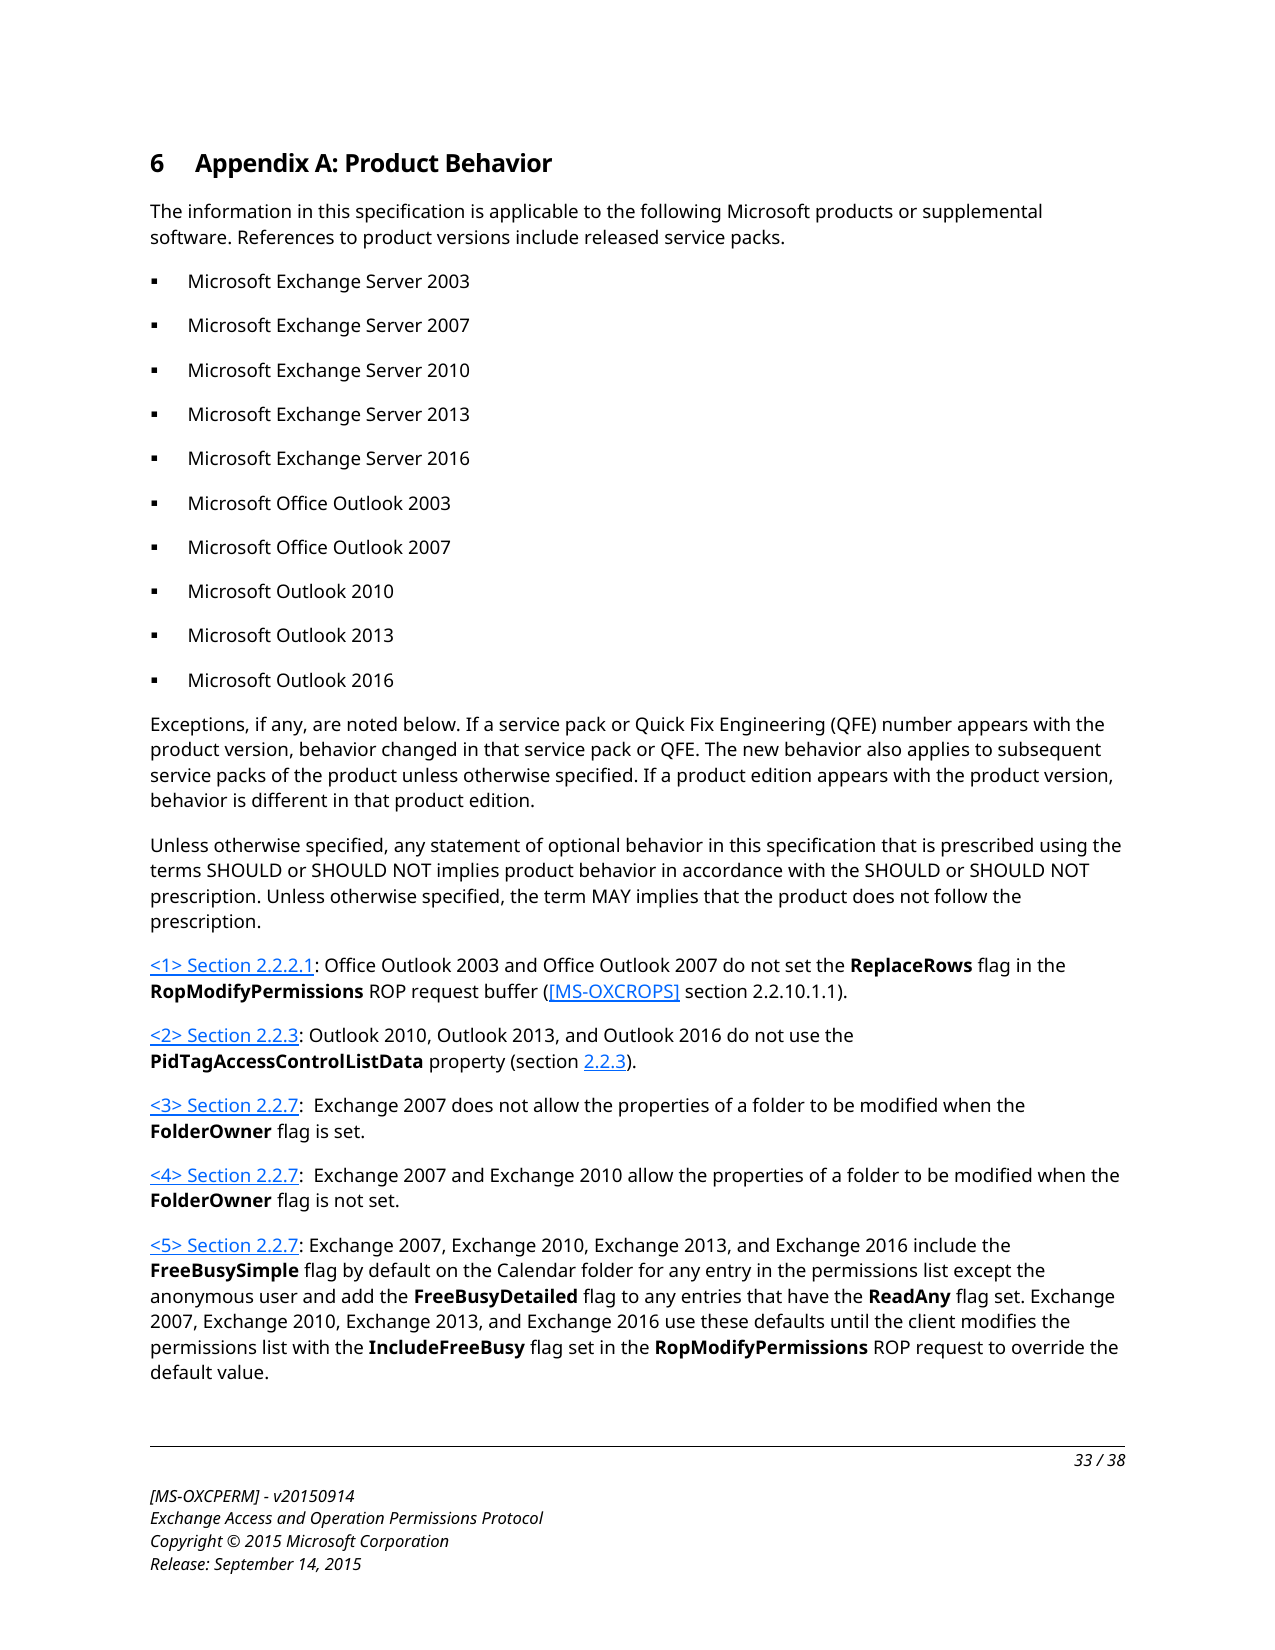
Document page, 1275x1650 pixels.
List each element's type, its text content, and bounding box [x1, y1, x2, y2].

list Microsoft Exchange Server 2010 [150, 357, 1125, 382]
text The information in this specification is applicable to the following Microsoft products or supplemental software. References to product versions include released service packs. [150, 199, 1125, 250]
text <1> Section 2.2.2.1: Office Outlook 2003 and Office Outlook 2007 do not set the ReplaceRows flag in the RopModifyPermissions ROP request buffer ([MS-OXCROPS] section 2.2.10.1.1). [150, 953, 1125, 1004]
list Microsoft Office Outlook 2007 [150, 534, 1125, 559]
list Microsoft Exchange Server 2013 [150, 401, 1125, 427]
list Microsoft Exchange Server 2003 [150, 268, 1125, 294]
text <2> Section 2.2.3: Outlook 2010, Outlook 2013, and Outlook 2016 do not use the PidTagAccessControlListData property (section 2.2.3). [150, 1023, 1125, 1074]
text <3> Section 2.2.7: Exchange 2007 does not allow the properties of a folder to be modified when the FolderOwner flag is set. [150, 1092, 1125, 1143]
text Unless otherwise specified, any statement of optional behavior in this specification that is prescribed using the terms SHOULD or SHOULD NOT implies product behavior in accordance with the SHOULD or SHOULD NOT prescription. Unless otherwise specified, the term MAY implies that the product does not follow the prescription. [150, 832, 1125, 934]
list Microsoft Outlook 2013 [150, 623, 1125, 648]
list Microsoft Outlook 2010 [150, 578, 1125, 604]
list Microsoft Outlook 2016 [150, 667, 1125, 692]
text Exceptions, if any, are noted below. If a service pack or Quick Fix Engineering (QFE) number appears with the product version, behavior changed in that service pack or QFE. The new behavior also applies to subsequent service packs of the product unless otherwise specified. If a product edition appears with the product version, behavior is different in that product edition. [150, 711, 1125, 813]
text <5> Section 2.2.7: Exchange 2007, Exchange 2010, Exchange 2013, and Exchange 2016 include the FreeBusySimple flag by default on the Calendar folder for any entry in the permissions list except the anonymous user and add the FreeBusyDetailed flag to any entries that have the ReadAny flag set. Exchange 2007, Exchange 2010, Exchange 2013, and Exchange 2016 use these defaults until the client modifies the permissions list with the IncludeFreeBusy flag set in the RopModifyPermissions ROP request to override the default value. [150, 1232, 1125, 1385]
subtitle Appendix A: Product Behavior [150, 146, 1125, 180]
list Microsoft Office Outlook 2003 [150, 490, 1125, 515]
list Microsoft Exchange Server 2016 [150, 446, 1125, 471]
text <4> Section 2.2.7: Exchange 2007 and Exchange 2010 allow the properties of a folder to be modified when the FolderOwner flag is not set. [150, 1162, 1125, 1213]
list Microsoft Exchange Server 2007 [150, 313, 1125, 338]
